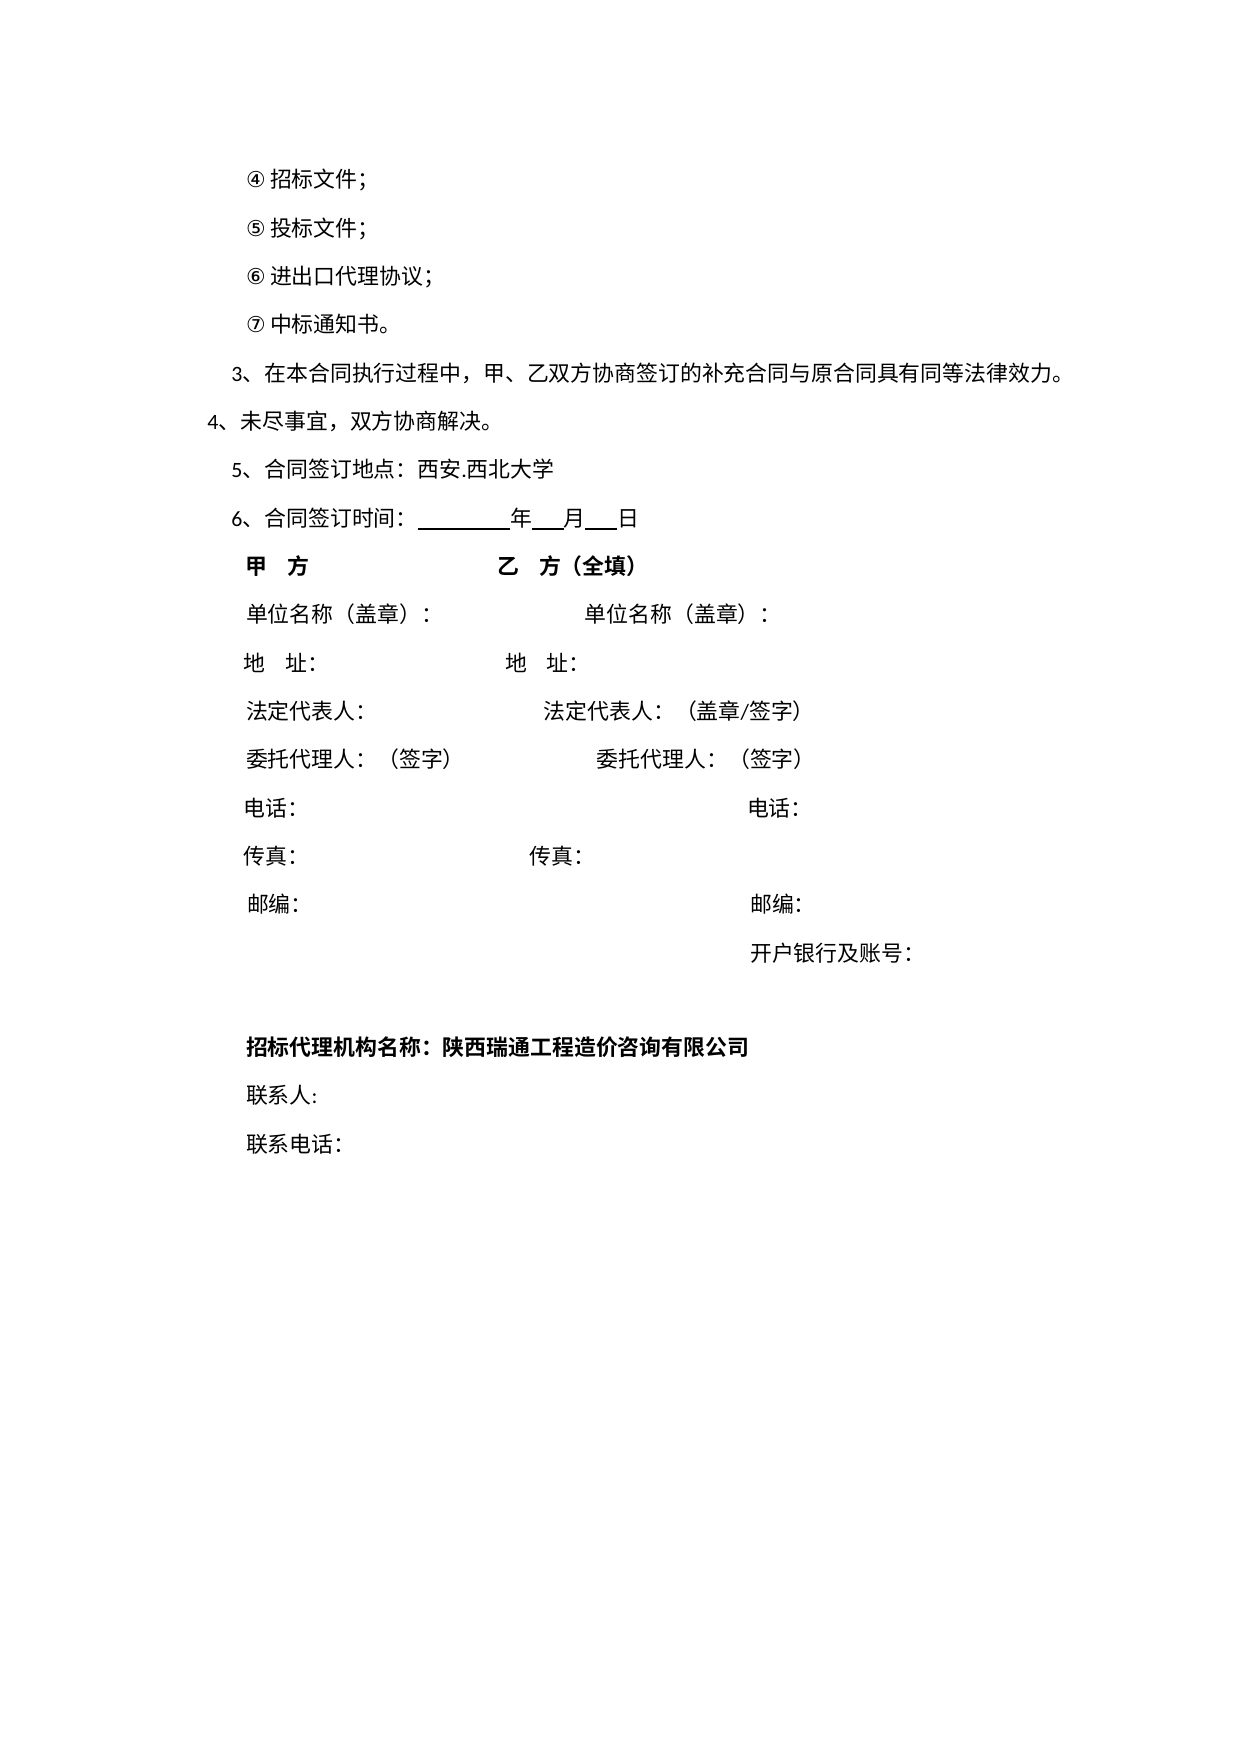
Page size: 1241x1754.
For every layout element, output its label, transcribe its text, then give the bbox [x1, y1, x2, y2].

text 联系电话： [187, 1126, 1053, 1159]
text 开户银行及账号： [187, 935, 1053, 968]
text 委托代理人：（签字） 委托代理人：（签字） [187, 742, 1053, 774]
text 邮编： 邮编： [187, 887, 1053, 919]
text 6、合同签订时间： 年 月 日 [187, 500, 1053, 533]
text 地 址： 地 址： [187, 645, 1053, 678]
text 5、合同签订地点：西安.西北大学 [187, 452, 1053, 484]
text 3、在本合同执行过程中，甲、乙双方协商签订的补充合同与原合同具有同等法律效力。 [187, 355, 1053, 388]
text 传真： 传真： [187, 839, 1053, 871]
text 单位名称（盖章）： 单位名称（盖章）： [187, 597, 1053, 629]
text 联系人: [187, 1078, 1053, 1110]
text ⑤投标文件； [187, 210, 1053, 243]
text 4、未尽事宜，双方协商解决。 [187, 404, 1053, 436]
text ⑥进出口代理协议； [187, 259, 1053, 291]
text 甲 方 乙 方（全填） [187, 549, 1053, 581]
text ⑦中标通知书。 [187, 307, 1053, 339]
text ④招标文件； [187, 162, 1053, 194]
text 招标代理机构名称：陕西瑞通工程造价咨询有限公司 [187, 1029, 1053, 1062]
text 电话： 电话： [187, 790, 1053, 823]
text 法定代表人： 法定代表人：（盖章/签字） [187, 694, 1053, 726]
